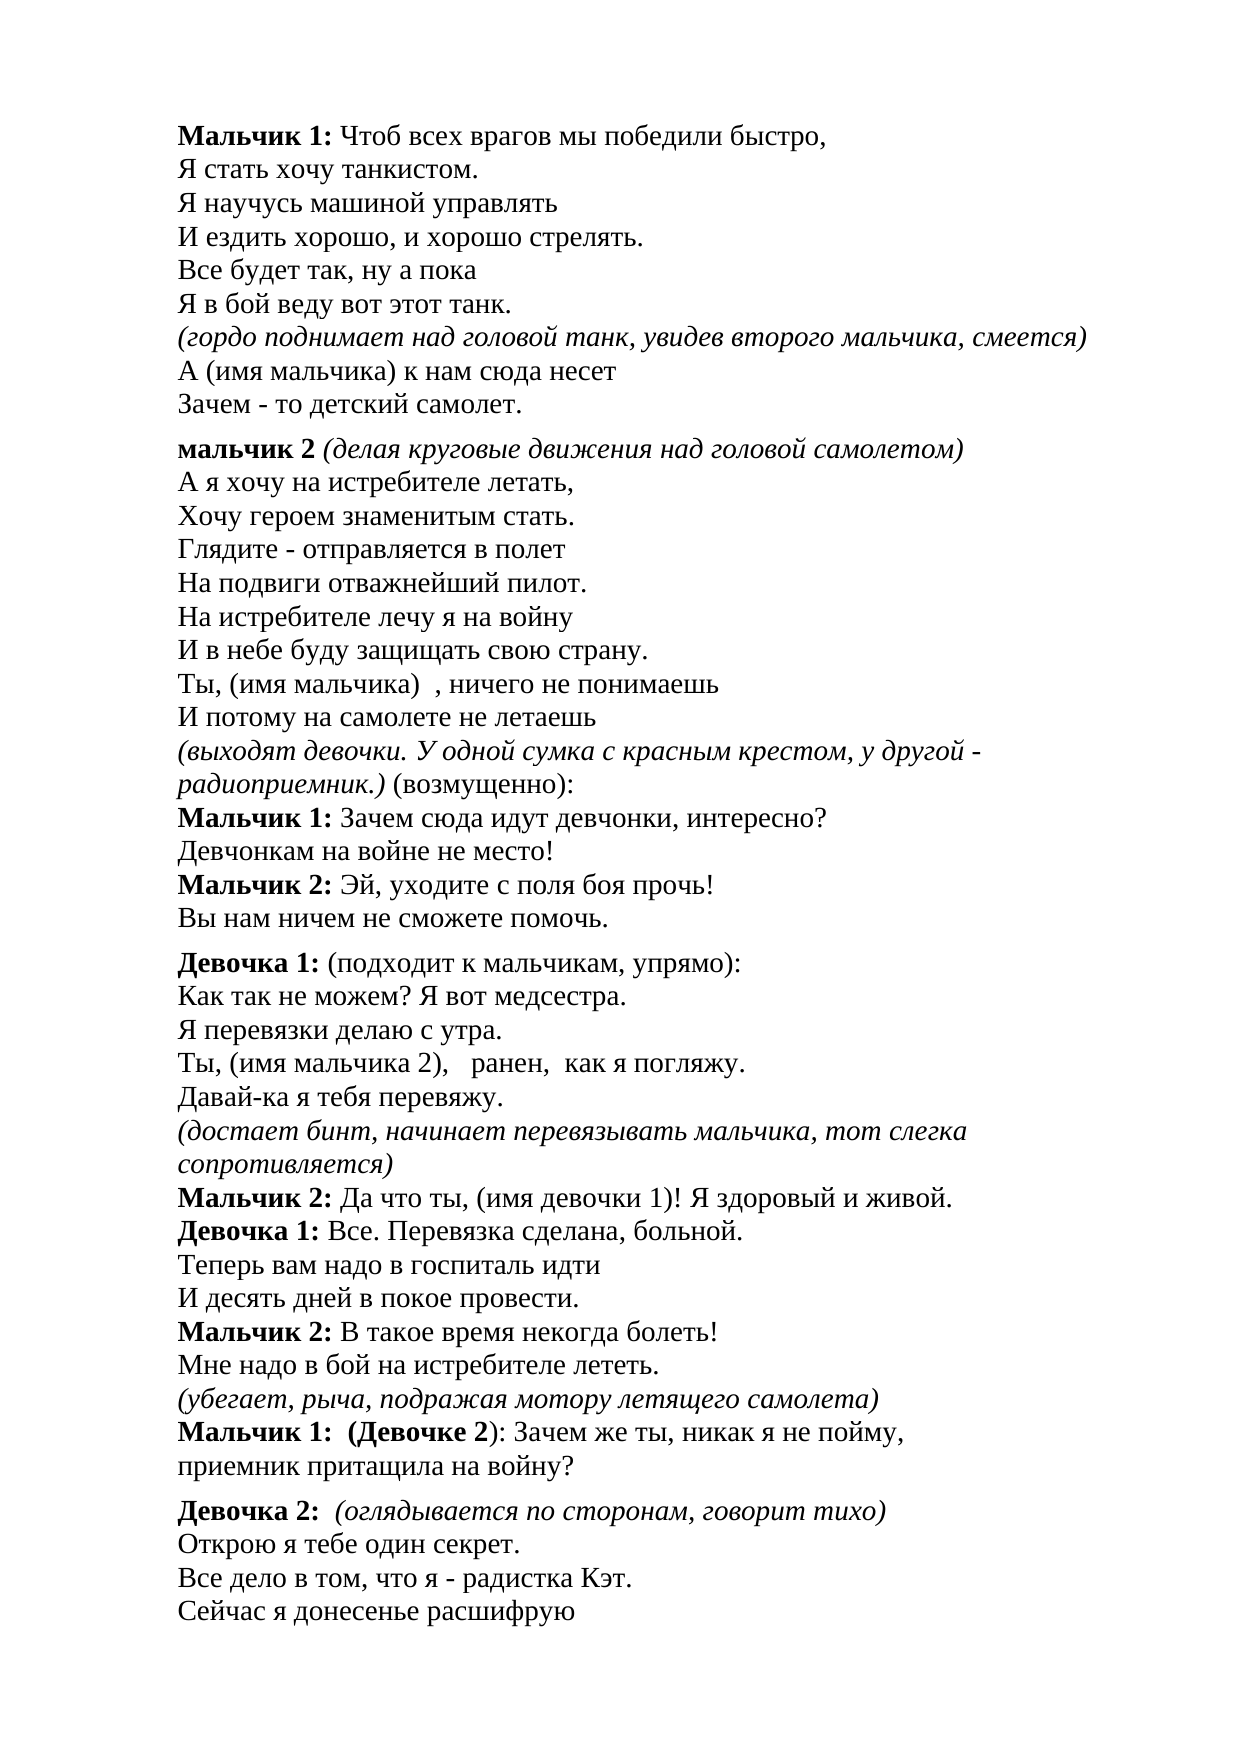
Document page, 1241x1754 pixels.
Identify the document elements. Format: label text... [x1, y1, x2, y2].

text Мальчик 1: Чтоб всех врагов мы победили быстро, Я стать хочу танкистом. Я научусь машиной управлять И ездить хорошо, и хорошо стрелять. Все будет так, ну а пока Я в бой веду вот этот танк. (гордо поднимает над головой танк, увидев второго мальчика, смеется) А (имя мальчика) к нам сюда несет Зачем - то детский самолет. [477, 118, 1152, 420]
text мальчик 2 (делая круговые движения над головой самолетом) А я хочу на истребителе летать, Хочу героем знаменитым стать. Глядите - отправляется в полет На подвиги отважнейший пилот. На истребителе лечу я на войну И в небе буду защищать свою страну. Ты, (имя мальчика) , ничего не понимаешь И потому на самолете не летаешь (выходят девочки. У одной сумка с красным крестом, у другой -радиоприемник.) (возмущенно): Мальчик 1: Зачем сюда идут девчонки, интересно? Девчонкам на войне не место! Мальчик 2: Эй, уходите с поля боя прочь! Вы нам ничем не сможете помочь. [177, 431, 1152, 934]
text Девочка 1: (подходит к мальчикам, упрямо): Как так не можем? Я вот медсестра. Я перевязки делаю с утра. Ты, (имя мальчика 2), ранен, как я погляжу. Давай-ка я тебя перевяжу. (достает бинт, начинает перевязывать мальчика, тот слегка сопротивляется) Мальчик 2: Да что ты, (имя девочки 1)! Я здоровый и живой. Девочка 1: Все. Перевязка сделана, больной. Теперь вам надо в госпиталь идти И десять дней в покое провести. Мальчик 2: В такое время некогда болеть! Мне надо в бой на истребителе лететь. (убегает, рыча, подражая мотору летящего самолета) Мальчик 1: (Девочке 2): Зачем же ты, никак я не пойму, приемник притащила на войну? [177, 945, 1152, 1482]
